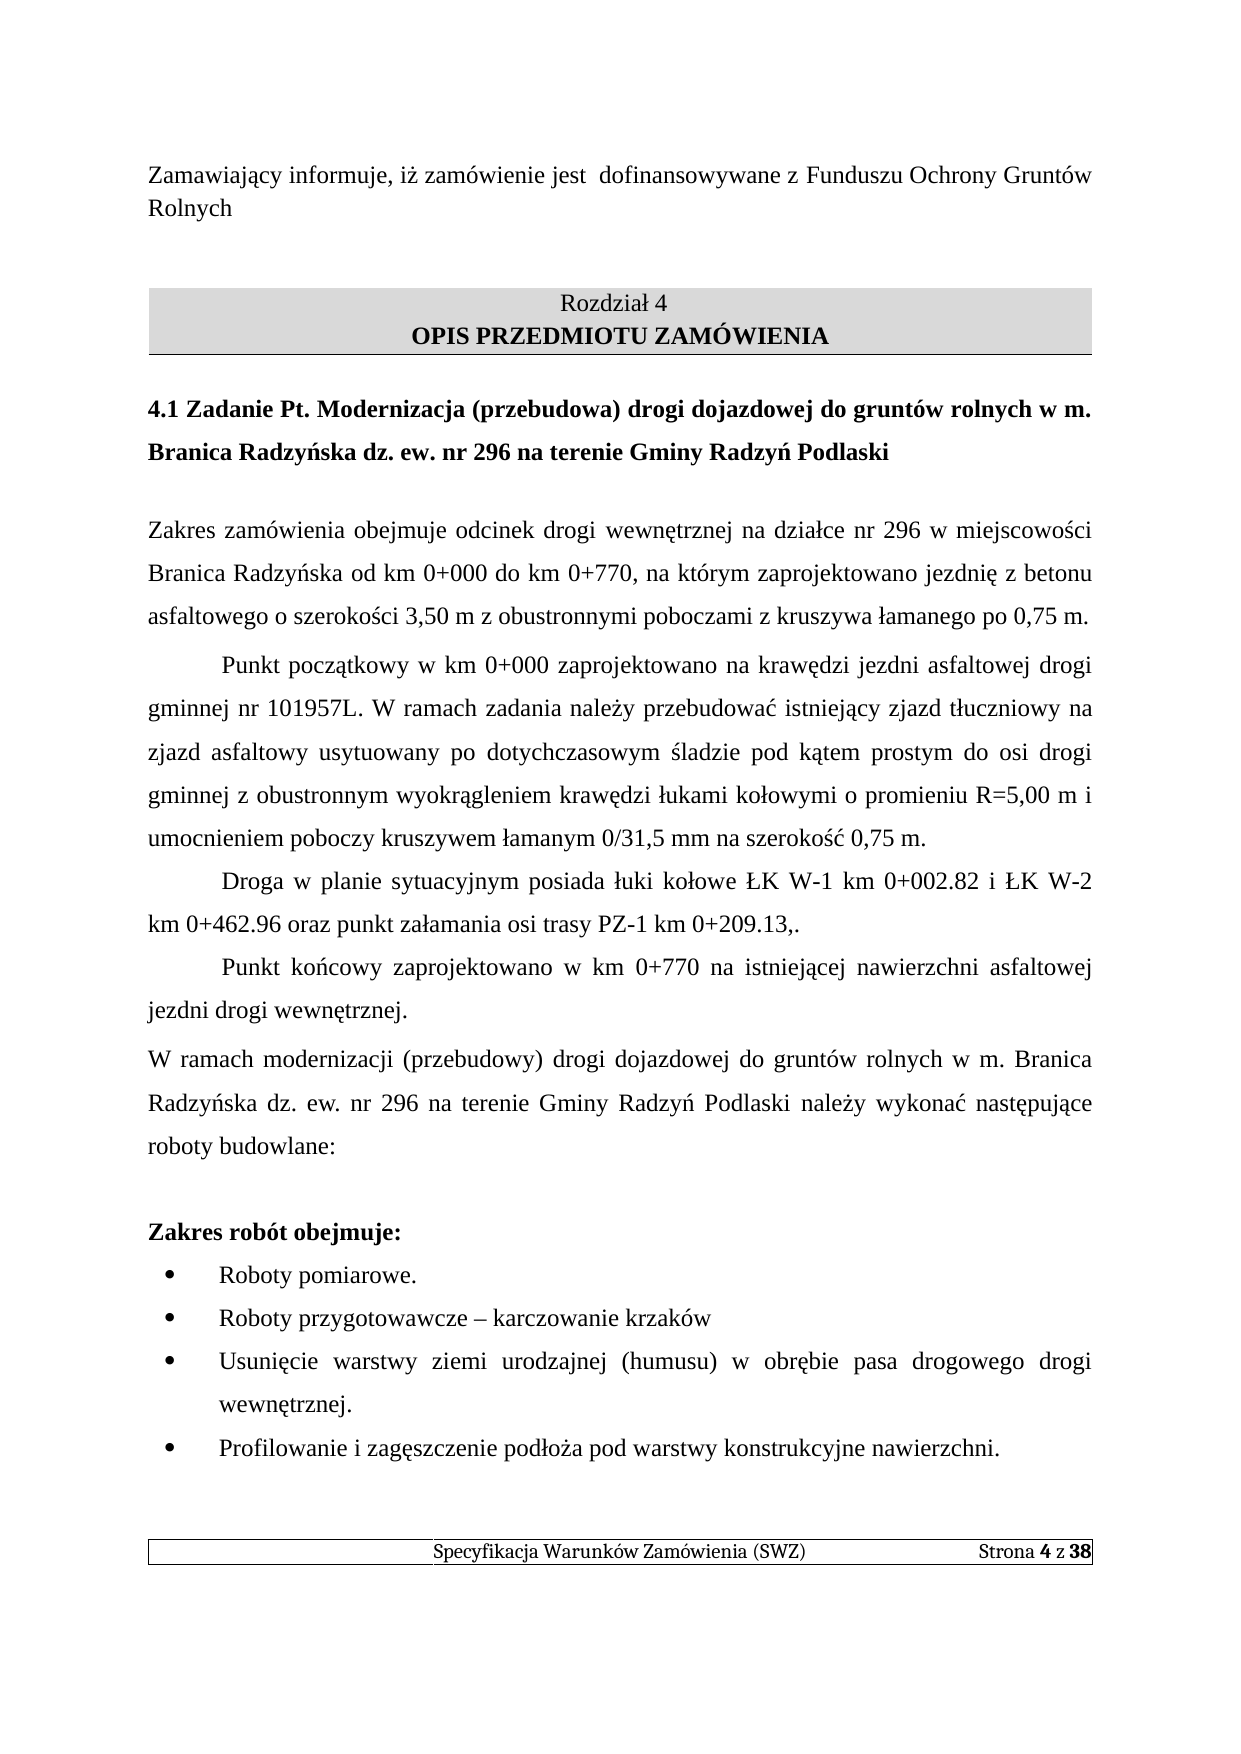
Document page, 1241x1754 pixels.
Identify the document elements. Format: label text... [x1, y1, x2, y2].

table_header Rozdział 4 OPIS PRZEDMIOTU ZAMÓWIENIA [149, 288, 1092, 354]
text Punkt początkowy w km 0+000 zaprojektowano na krawędzi jezdni asfaltowej drogi gminnej nr 101957L. W ramach zadania należy przebudować istniejący zjazd tłuczniowy na zjazd asfaltowy usytuowany po dotychczasowym śladzie pod kątem prostym do osi drogi gminnej z obustronnym wyokrągleniem krawędzi łukami kołowymi o promieniu R=5,00 m i umocnieniem poboczy kruszywem łamanym 0/31,5 mm na szerokość 0,75 m. [148, 650, 1093, 852]
list Usunięcie warstwy ziemi urodzajnej (humusu) w obrębie pasa drogowego drogi wewnętrznej. [165, 1346, 1093, 1418]
list Roboty przygotowawcze – karczowanie krzaków [165, 1303, 1093, 1332]
subtitle Zakres robót obejmuje: [148, 1217, 1093, 1246]
list Profilowanie i zagęszczenie podłoża pod warstwy konstrukcyjne nawierzchni. [165, 1433, 1093, 1461]
text W ramach modernizacji (przebudowy) drogi dojazdowej do gruntów rolnych w m. Branica Radzyńska dz. ew. nr 296 na terenie Gminy Radzyń Podlaski należy wykonać następujące roboty budowlane: [148, 1044, 1093, 1159]
list Roboty pomiarowe. [165, 1260, 1093, 1289]
text Zamawiający informuje, iż zamówienie jest dofinansowywane z Funduszu Ochrony Gruntów Rolnych [148, 160, 1093, 222]
text Punkt końcowy zaprojektowano w km 0+770 na istniejącej nawierzchni asfaltowej jezdni drogi wewnętrznej. [148, 952, 1093, 1024]
text 4.1 Zadanie Pt. Modernizacja (przebudowa) drogi dojazdowej do gruntów rolnych w m. Branica Radzyńska dz. ew. nr 296 na terenie Gminy Radzyń Podlaski [148, 394, 1093, 466]
text Droga w planie sytuacyjnym posiada łuki kołowe ŁK W-1 km 0+002.82 i ŁK W-2 km 0+462.96 oraz punkt załamania osi trasy PZ-1 km 0+209.13,. [148, 866, 1093, 938]
text Zakres zamówienia obejmuje odcinek drogi wewnętrznej na działce nr 296 w miejscowości Branica Radzyńska od km 0+000 do km 0+770, na którym zaprojektowano jezdnię z betonu asfaltowego o szerokości 3,50 m z obustronnymi poboczami z kruszywa łamanego po 0,75 m. [148, 515, 1093, 630]
